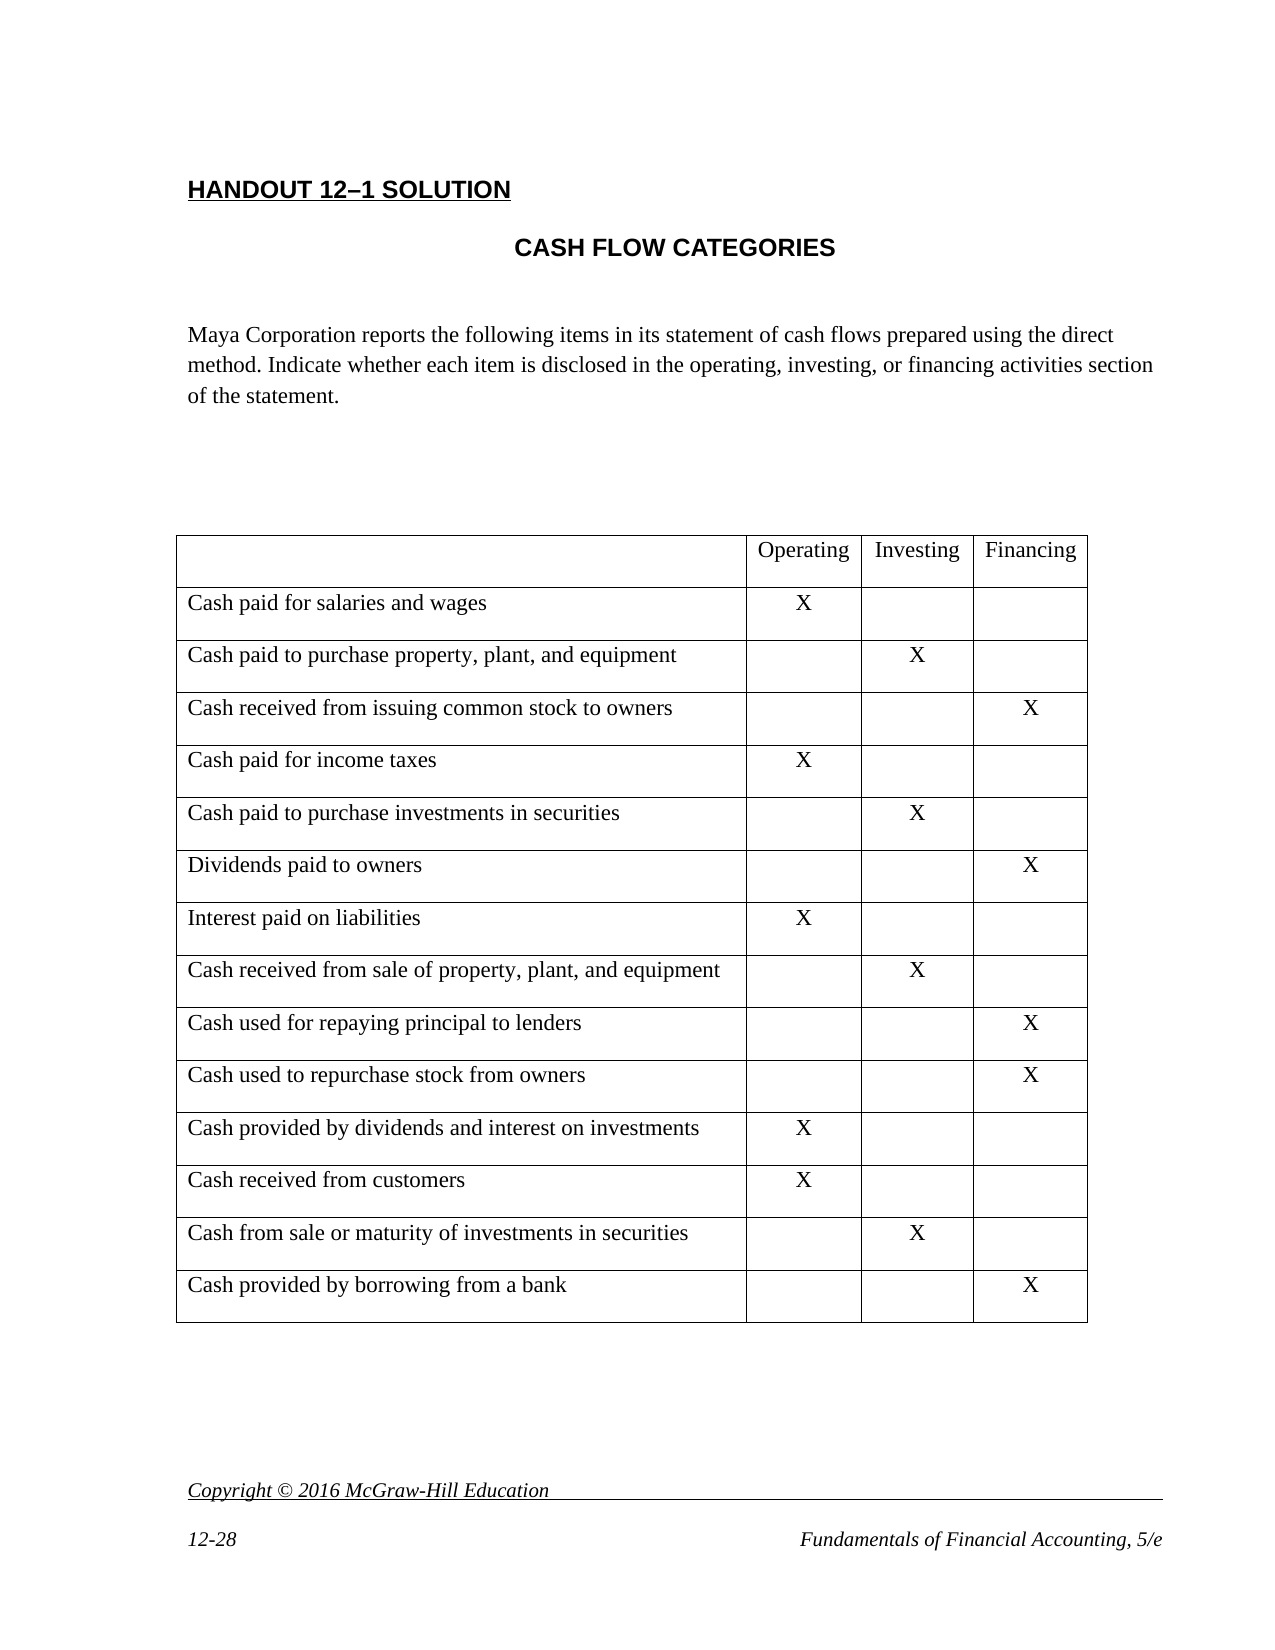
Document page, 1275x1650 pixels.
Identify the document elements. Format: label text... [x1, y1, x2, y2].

table_cell Cash from sale or maturity of investments in securities [177, 1218, 746, 1270]
subtitle CASH FLOW CATEGORIES [187, 233, 1162, 262]
table_cell X [747, 903, 861, 955]
table_cell Cash received from sale of property, plant, and equipment [177, 956, 746, 1007]
table_cell Cash provided by dividends and interest on investments [177, 1113, 746, 1165]
table_cell [974, 798, 1087, 850]
table_cell [862, 1113, 973, 1165]
table_cell Cash provided by borrowing from a bank [177, 1271, 746, 1322]
table_cell X [974, 1061, 1087, 1112]
table_cell X [974, 1008, 1087, 1060]
table_cell [862, 1271, 973, 1322]
text Maya Corporation reports the following items in its statement of cash flows prepared using the direct method. Indicate whether each item is disclosed in the operating, investing, or financing activities section of the statement. [187, 321, 1162, 408]
table_cell Cash paid to purchase property, plant, and equipment [177, 641, 746, 692]
table_cell Cash used to repurchase stock from owners [177, 1061, 746, 1112]
table_cell Cash received from customers [177, 1166, 746, 1217]
table_cell [862, 1166, 973, 1217]
table_cell [747, 851, 861, 902]
table_cell [974, 1218, 1087, 1270]
table_cell [747, 641, 861, 692]
table_header Financing [974, 536, 1087, 587]
table_cell [862, 588, 973, 640]
table_cell Dividends paid to owners [177, 851, 746, 902]
table_cell [974, 641, 1087, 692]
table_cell [747, 798, 861, 850]
table_cell [862, 693, 973, 745]
table_cell Cash used for repaying principal to lenders [177, 1008, 746, 1060]
table_cell X [747, 746, 861, 797]
table_cell [974, 588, 1087, 640]
table_cell [862, 903, 973, 955]
table_header Operating [747, 536, 861, 587]
table_cell Cash paid for income taxes [177, 746, 746, 797]
table_cell [862, 851, 973, 902]
table_header [177, 536, 746, 587]
table_cell Cash paid to purchase investments in securities [177, 798, 746, 850]
table_cell [747, 956, 861, 1007]
table_cell X [974, 1271, 1087, 1322]
table_cell [747, 1218, 861, 1270]
table_cell [974, 956, 1087, 1007]
table_cell [862, 746, 973, 797]
table_cell [747, 1271, 861, 1322]
table_cell X [862, 1218, 973, 1270]
table_cell X [974, 851, 1087, 902]
table_header Investing [862, 536, 973, 587]
subtitle HANDOUT 12–1 SOLUTION [187, 175, 1162, 204]
table_cell X [862, 956, 973, 1007]
table_cell X [747, 1166, 861, 1217]
table_cell X [974, 693, 1087, 745]
table_cell X [747, 588, 861, 640]
table_cell X [862, 641, 973, 692]
table_cell Cash received from issuing common stock to owners [177, 693, 746, 745]
table_cell [862, 1008, 973, 1060]
table_cell [747, 1008, 861, 1060]
table_cell [747, 693, 861, 745]
table_cell [974, 1166, 1087, 1217]
table_cell Cash paid for salaries and wages [177, 588, 746, 640]
table_cell [974, 746, 1087, 797]
table_cell [747, 1061, 861, 1112]
table_cell X [747, 1113, 861, 1165]
table_cell [974, 1113, 1087, 1165]
table_cell X [862, 798, 973, 850]
table_cell Interest paid on liabilities [177, 903, 746, 955]
table_cell [974, 903, 1087, 955]
table_cell [862, 1061, 973, 1112]
